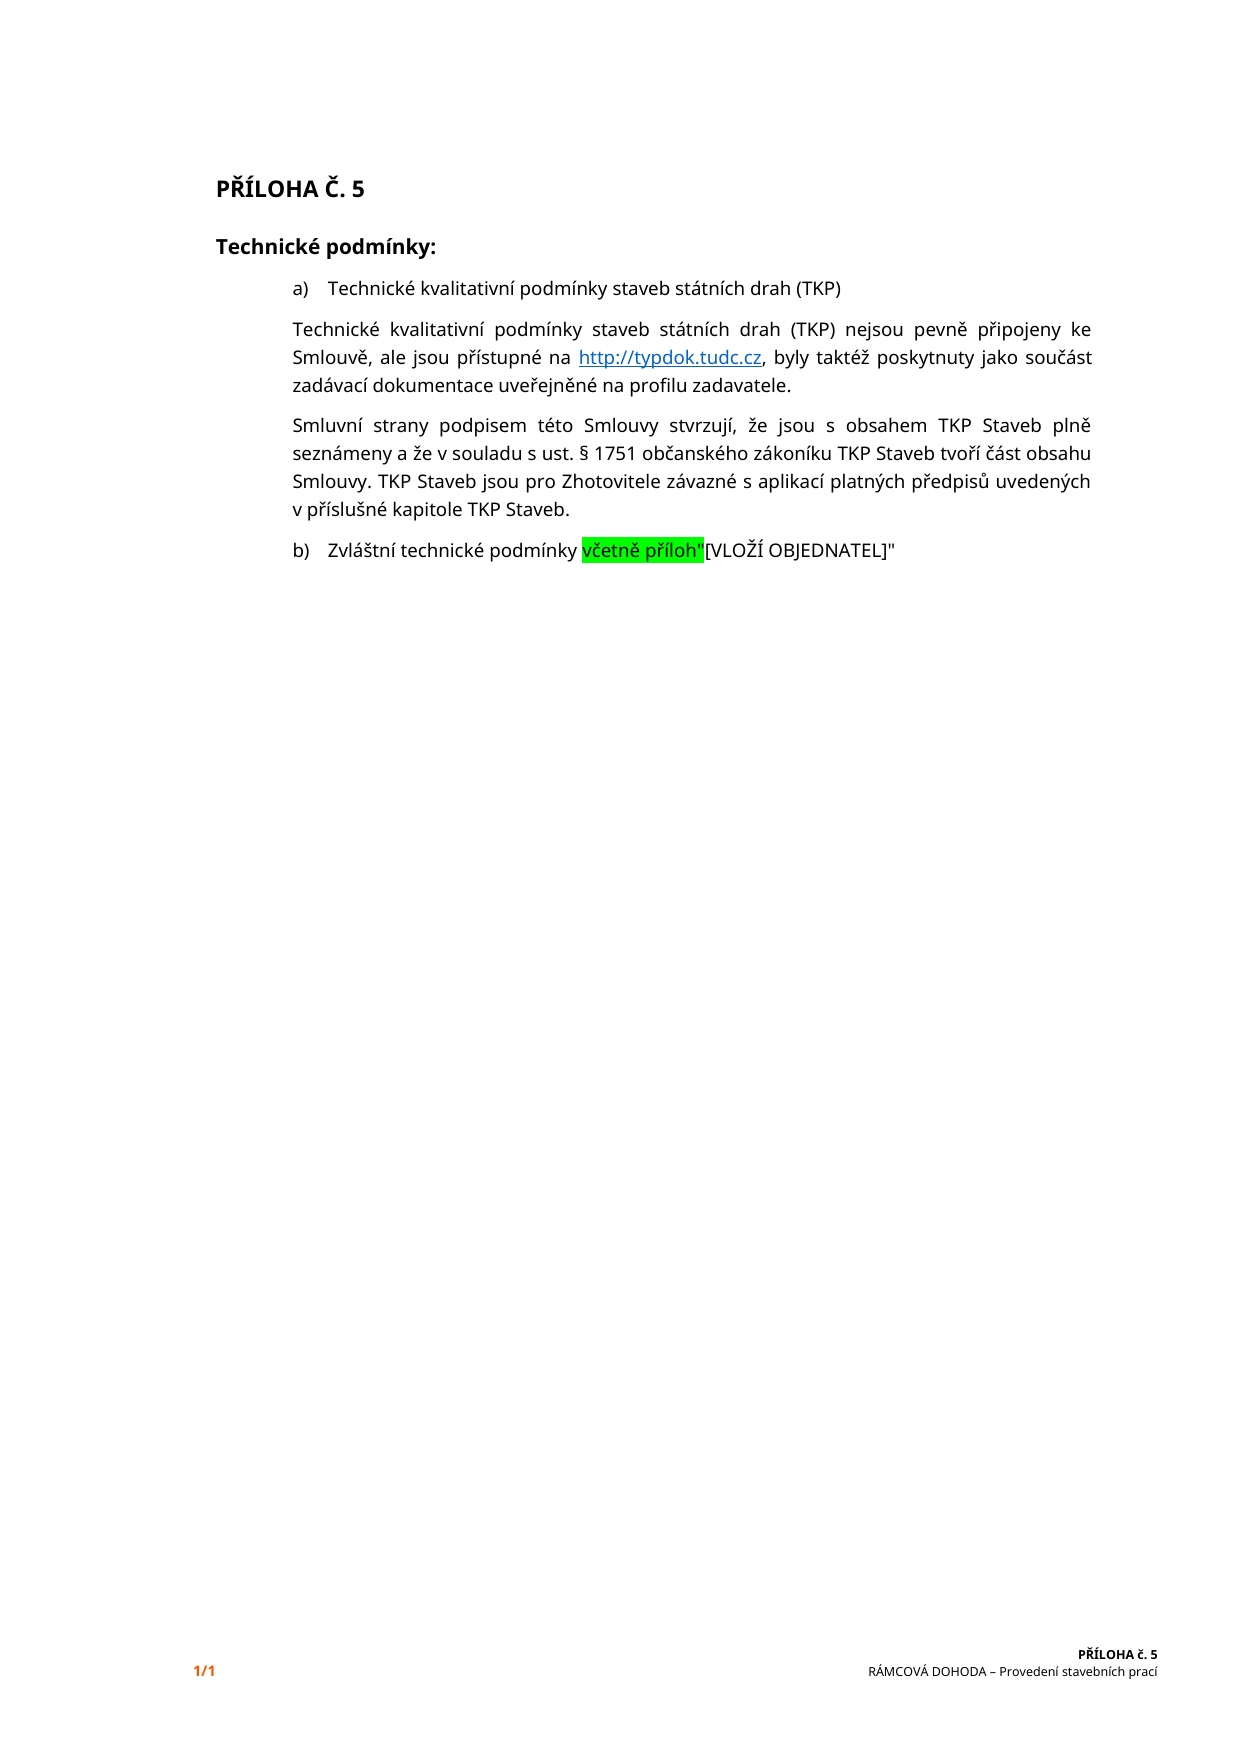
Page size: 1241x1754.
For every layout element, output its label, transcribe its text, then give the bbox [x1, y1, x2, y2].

text Příloha č. 5 [216, 172, 1093, 204]
text Zvláštní technické podmínky včetně příloh [704, 537, 1093, 563]
list Technické kvalitativní podmínky staveb státních drah (TKP) [292, 276, 1093, 301]
text Technické podmínky: [216, 232, 1093, 260]
text Technické kvalitativní podmínky staveb státních drah (TKP) nejsou pevně připojeny ke Smlouvě, ale jsou přístupné na http://typdok.tudc.cz, byly taktéž poskytnuty jako součást zadávací dokumentace uveřejněné na profilu zadavatele. [292, 316, 1093, 398]
text Smluvní strany podpisem této Smlouvy stvrzují, že jsou s obsahem TKP Staveb plně seznámeny a že v souladu s ust. § 1751 občanského zákoníku TKP Staveb tvoří část obsahu Smlouvy. TKP Staveb jsou pro Zhotovitele závazné s aplikací platných předpisů uvedených v příslušné kapitole TKP Staveb. [292, 413, 1093, 522]
text Zvláštní technické podmínky včetně příloh [292, 537, 582, 563]
